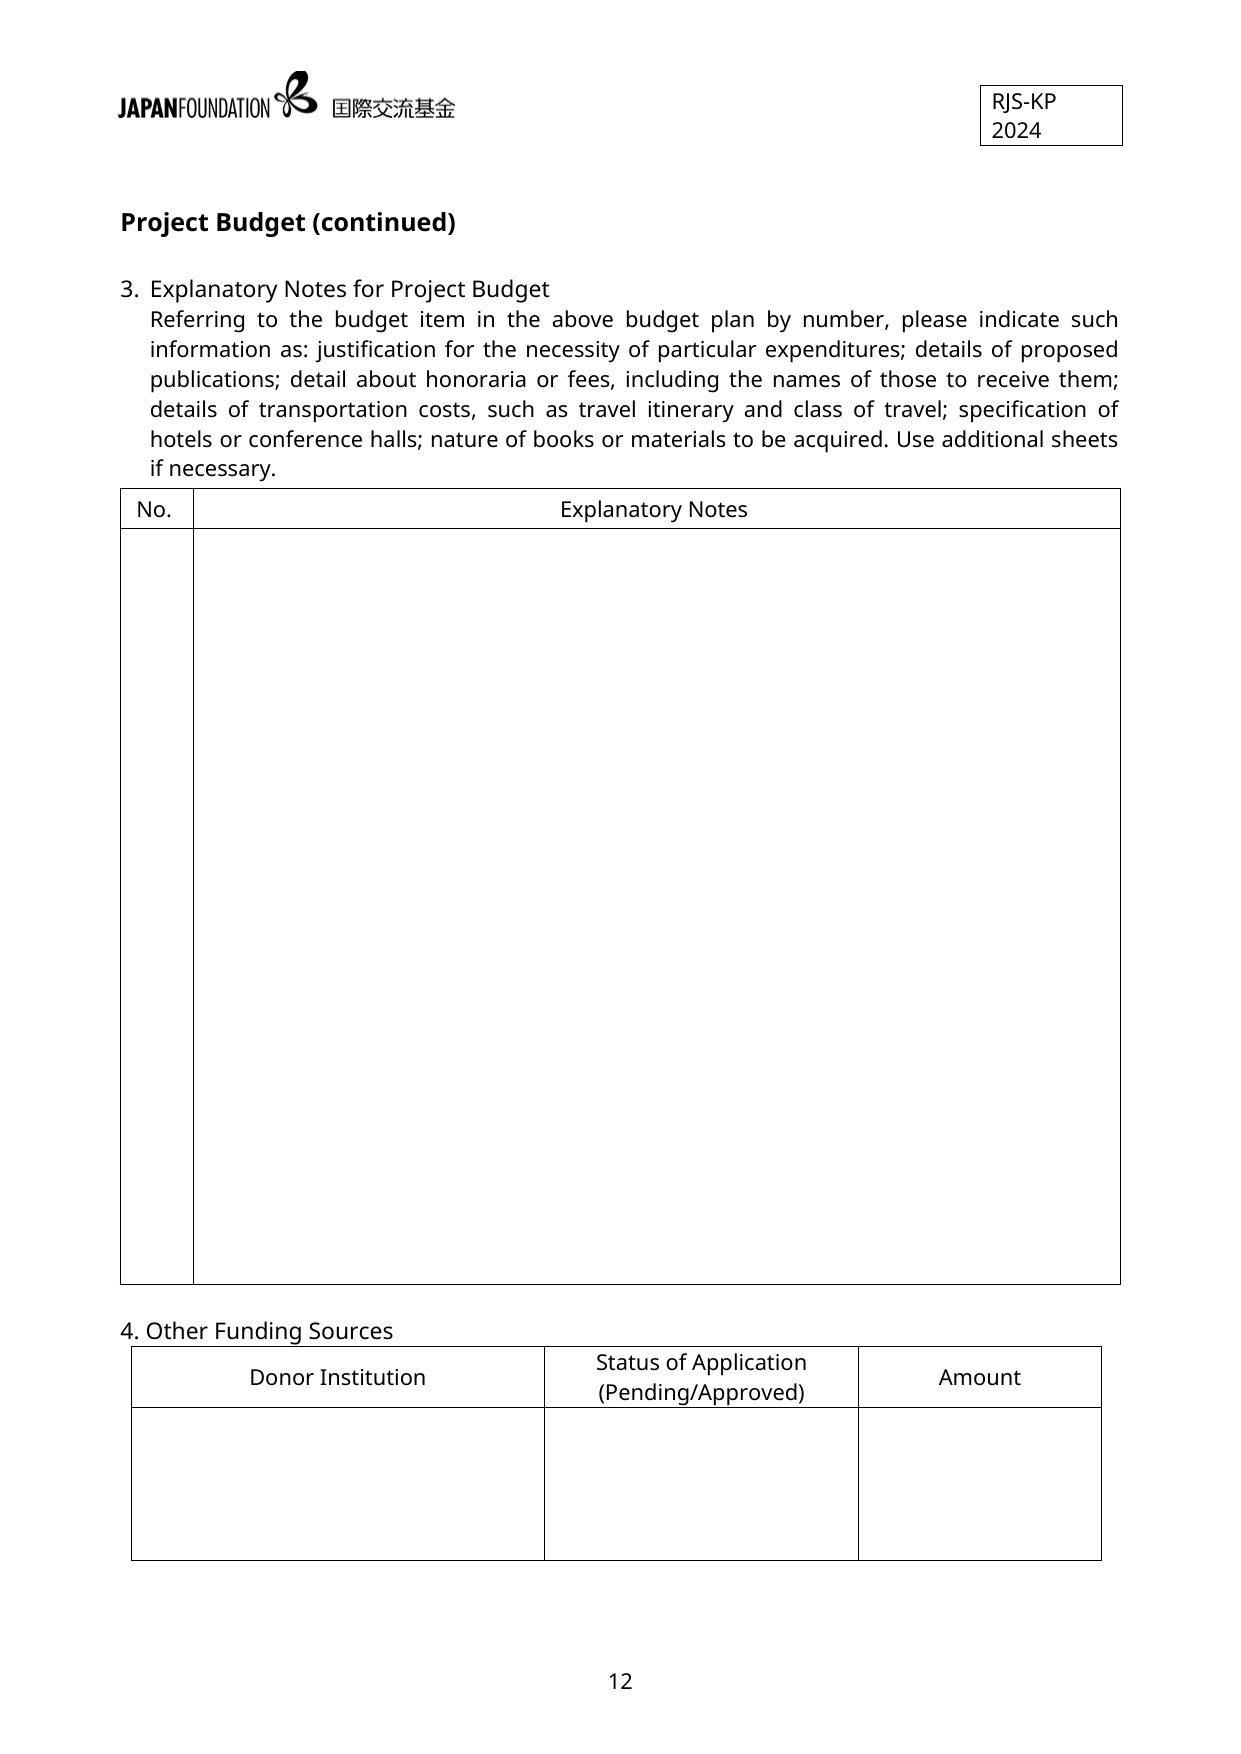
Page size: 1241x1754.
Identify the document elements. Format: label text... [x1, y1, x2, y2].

table_cell [121, 529, 193, 1284]
table_cell [859, 1408, 1101, 1560]
table_cell [194, 529, 1120, 1284]
table_cell No. [121, 489, 193, 528]
table_cell [132, 1408, 544, 1560]
table_cell [545, 1408, 858, 1560]
table_header Amount [859, 1347, 1101, 1407]
table_header Explanatory Notes for Project Budget Referring to the budget item in the above budget plan by number, please indicate such information as: justification for the necessity of particular expenditures; details of proposed publications; detail about honoraria or fees, including the names of those to receive them; details of transportation costs, such as travel itinerary and class of travel; specification of hotels or conference halls; nature of books or materials to be acquired. Use additional sheets if necessary. [150, 269, 1120, 488]
text 4. Other Funding Sources [120, 1315, 1120, 1346]
table_header 3. [120, 269, 149, 488]
table_header Donor Institution [132, 1347, 544, 1407]
table_cell Explanatory Notes [194, 489, 1120, 528]
table_header Status of Application (Pending/Approved) [545, 1347, 858, 1407]
text Project Budget (continued) [120, 205, 1120, 239]
picture [118, 71, 455, 118]
